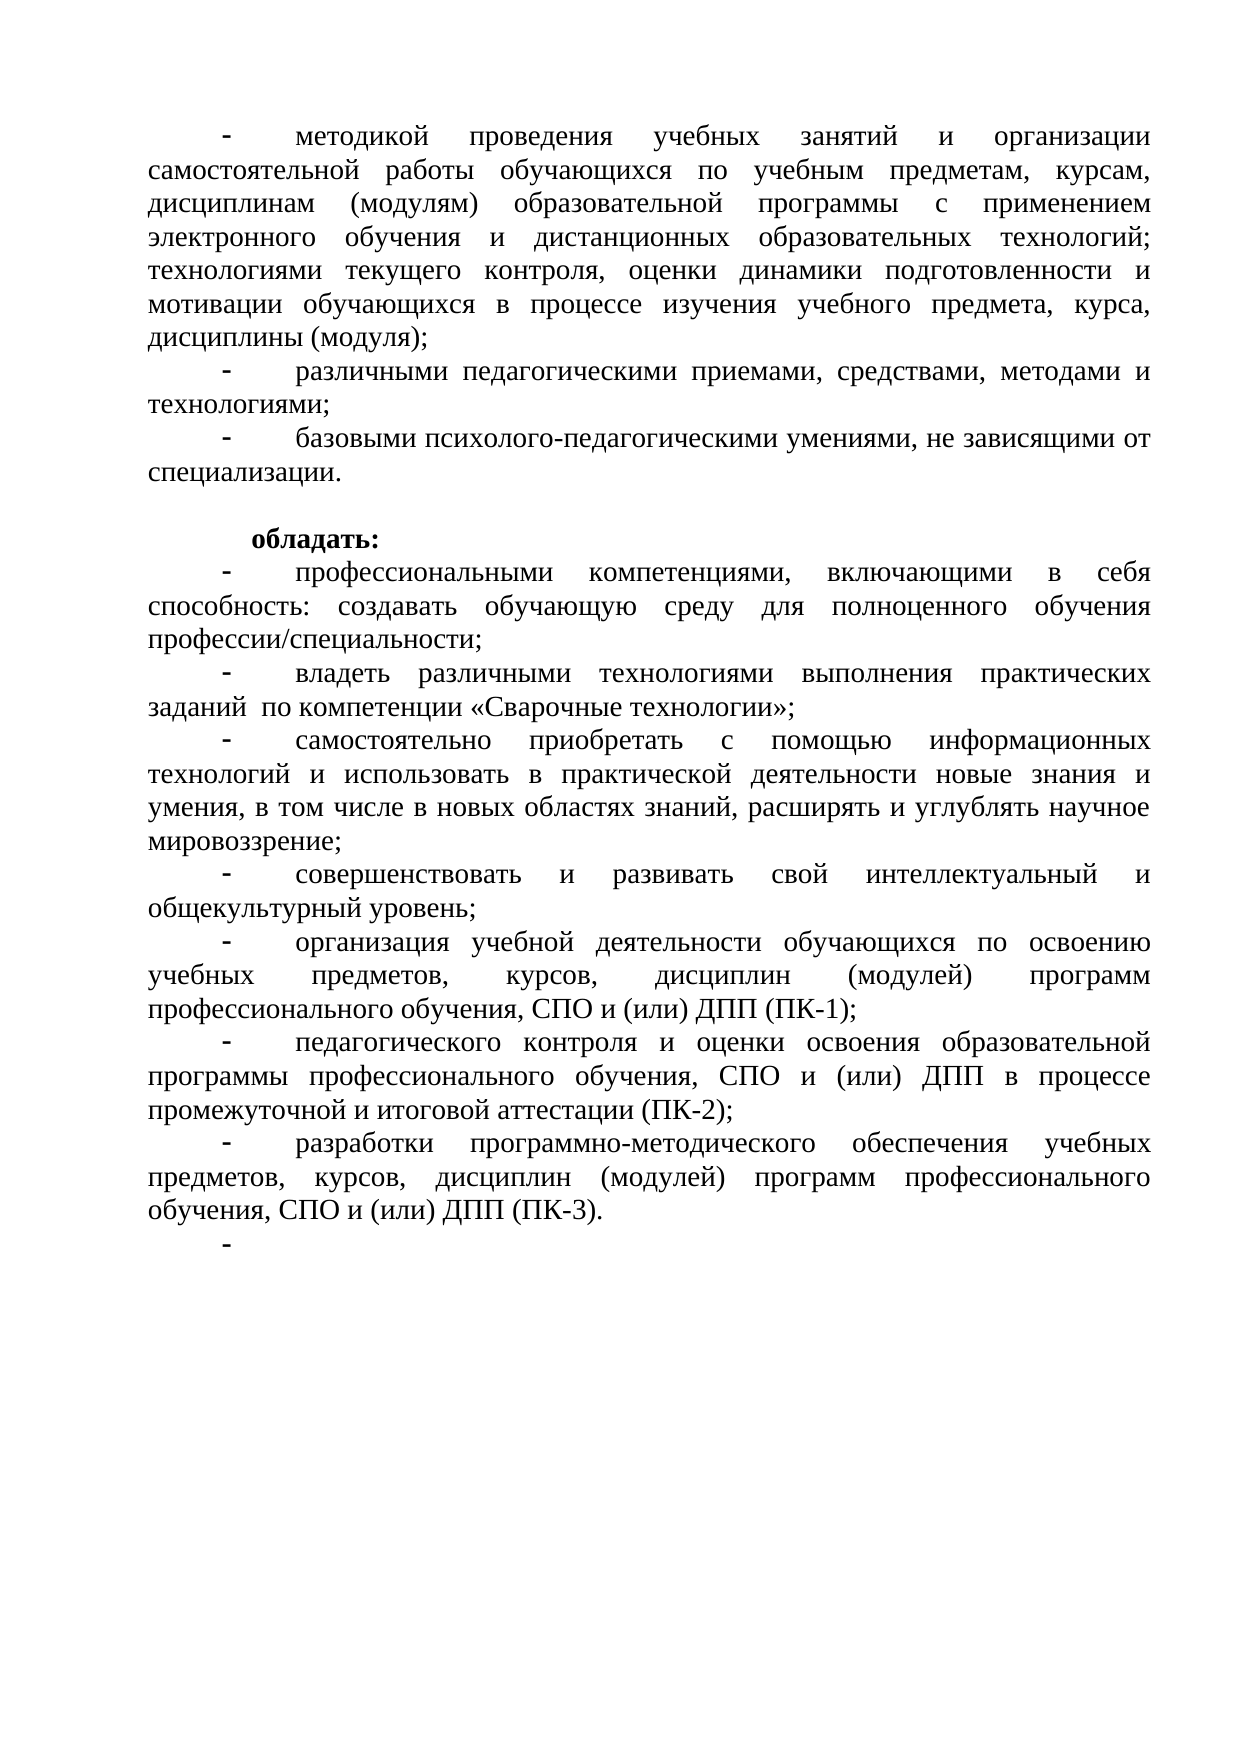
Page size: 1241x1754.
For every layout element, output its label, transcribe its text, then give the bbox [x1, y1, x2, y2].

list базовыми психолого-педагогическими умениями, не зависящими от специализации. [148, 420, 1152, 487]
list различными педагогическими приемами, средствами, методами и технологиями; [148, 353, 1152, 420]
list самостоятельно приобретать с помощью информационных технологий и использовать в практической деятельности новые знания и умения, в том числе в новых областях знаний, расширять и углублять научное мировоззрение; [148, 722, 1152, 857]
list организация учебной деятельности обучающихся по освоению учебных предметов, курсов, дисциплин (модулей) программ профессионального обучения, СПО и (или) ДПП (ПК-1); [148, 924, 1152, 1024]
list совершенствовать и развивать свой интеллектуальный и общекультурный уровень; [148, 857, 1152, 924]
list владеть различными технологиями выполнения практических заданий по компетенции «Сварочные технологии»; [148, 655, 1152, 722]
list педагогического контроля и оценки освоения образовательной программы профессионального обучения, СПО и (или) ДПП в процессе промежуточной и итоговой аттестации (ПК-2); [148, 1024, 1152, 1125]
list разработки программно-методического обеспечения учебных предметов, курсов, дисциплин (модулей) программ профессионального обучения, СПО и (или) ДПП (ПК-3). [148, 1125, 1152, 1226]
list профессиональными компетенциями, включающими в себя способность: создавать обучающую среду для полноценного обучения профессии/специальности; [148, 554, 1152, 655]
list методикой проведения учебных занятий и организации самостоятельной работы обучающихся по учебным предметам, курсам, дисциплинам (модулям) образовательной программы с применением электронного обучения и дистанционных образовательных технологий; технологиями текущего контроля, оценки динамики подготовленности и мотивации обучающихся в процессе изучения учебного предмета, курса, дисциплины (модуля); [148, 118, 1152, 353]
list обладать: [177, 521, 1152, 554]
